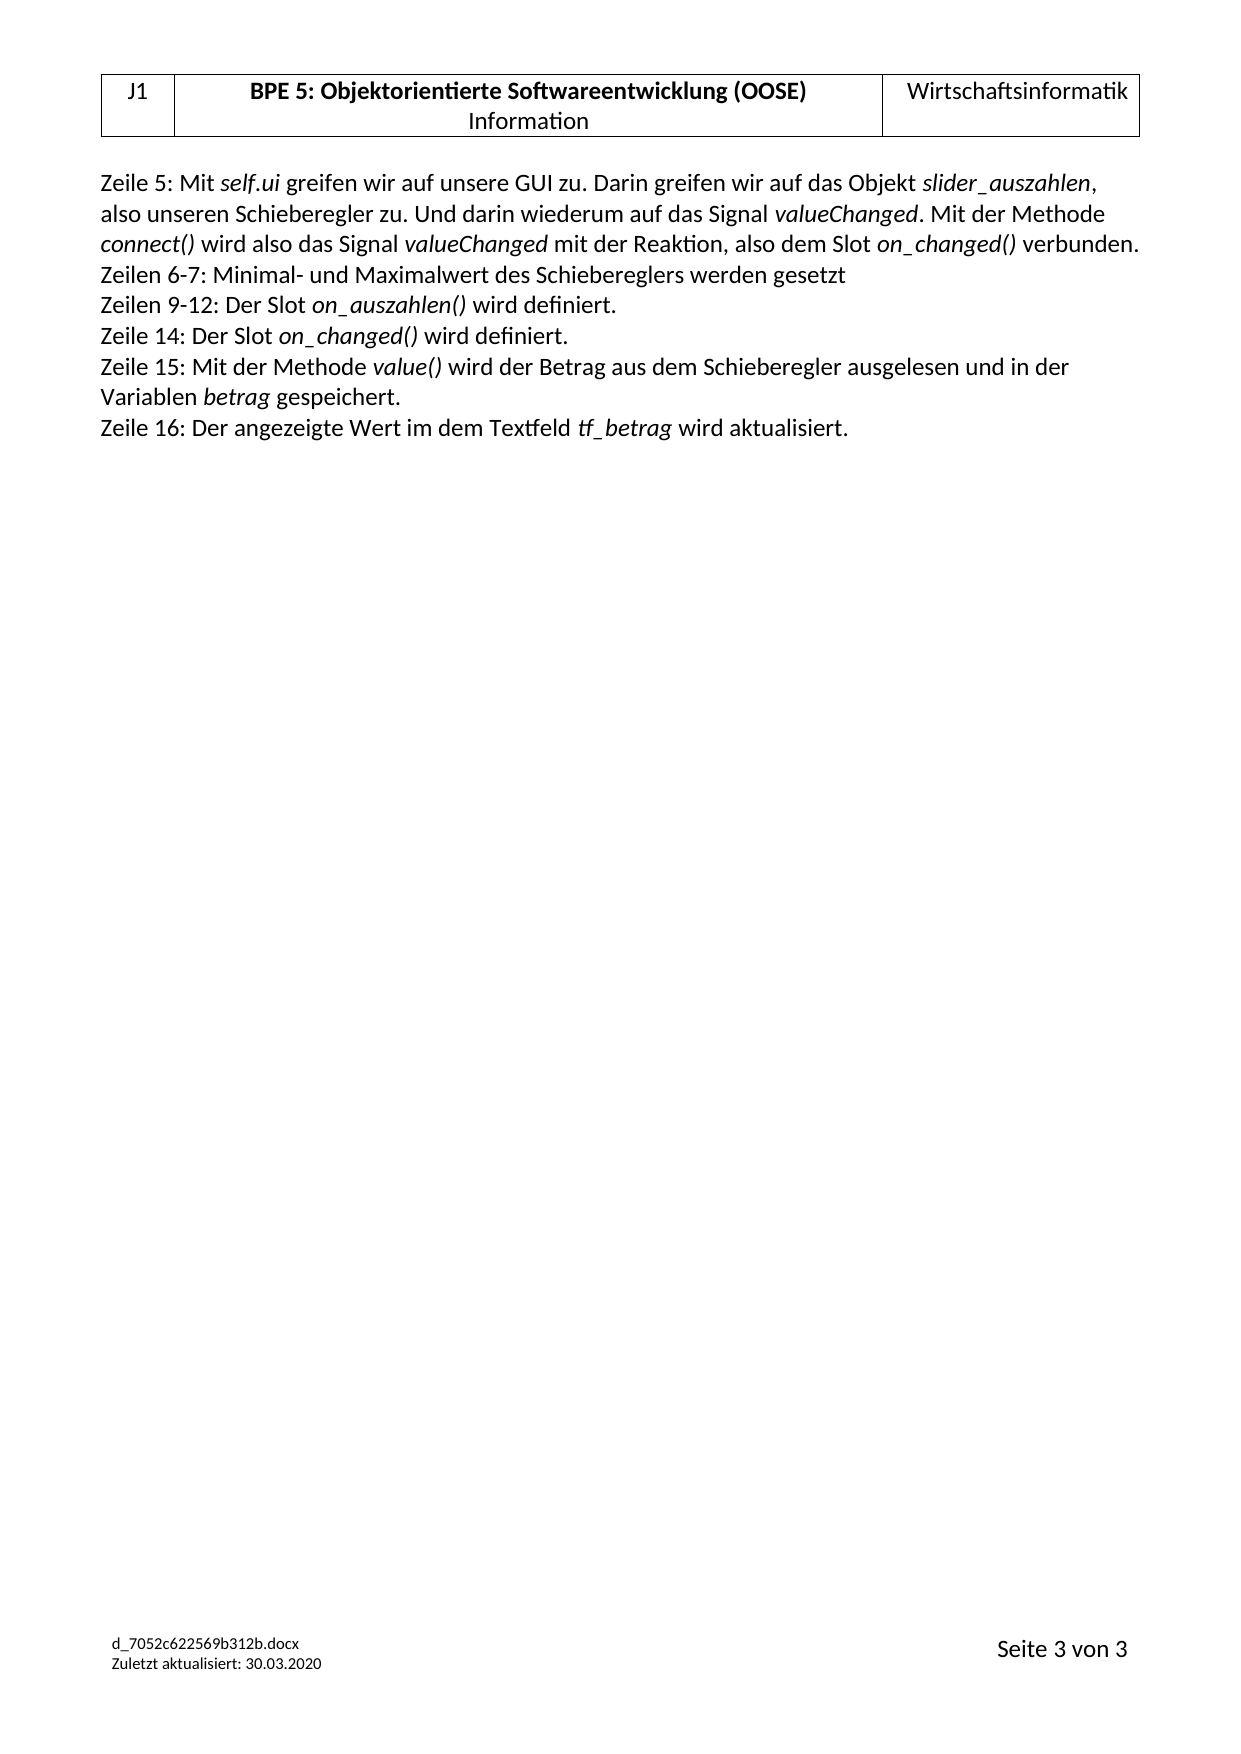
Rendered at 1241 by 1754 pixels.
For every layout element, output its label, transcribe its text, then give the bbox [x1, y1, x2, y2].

text Zeile 14: Der Slot on_changed() wird definiert. [100, 320, 1140, 351]
text Zeilen 9-12: Der Slot on_auszahlen() wird definiert. [100, 289, 1140, 320]
text Zeilen 6-7: Minimal- und Maximalwert des Schiebereglers werden gesetzt [100, 259, 1140, 289]
text Zeile 16: Der angezeigte Wert im dem Textfeld tf_betrag wird aktualisiert. [100, 412, 1140, 442]
text Zeile 5: Mit self.ui greifen wir auf unsere GUI zu. Darin greifen wir auf das Objekt slider_auszahlen, also unseren Schieberegler zu. Und darin wiederum auf das Signal valueChanged. Mit der Methode connect() wird also das Signal valueChanged mit der Reaktion, also dem Slot on_changed() verbunden. [100, 167, 1140, 259]
text Zeile 15: Mit der Methode value() wird der Betrag aus dem Schieberegler ausgelesen und in der Variablen betrag gespeichert. [100, 351, 1140, 412]
